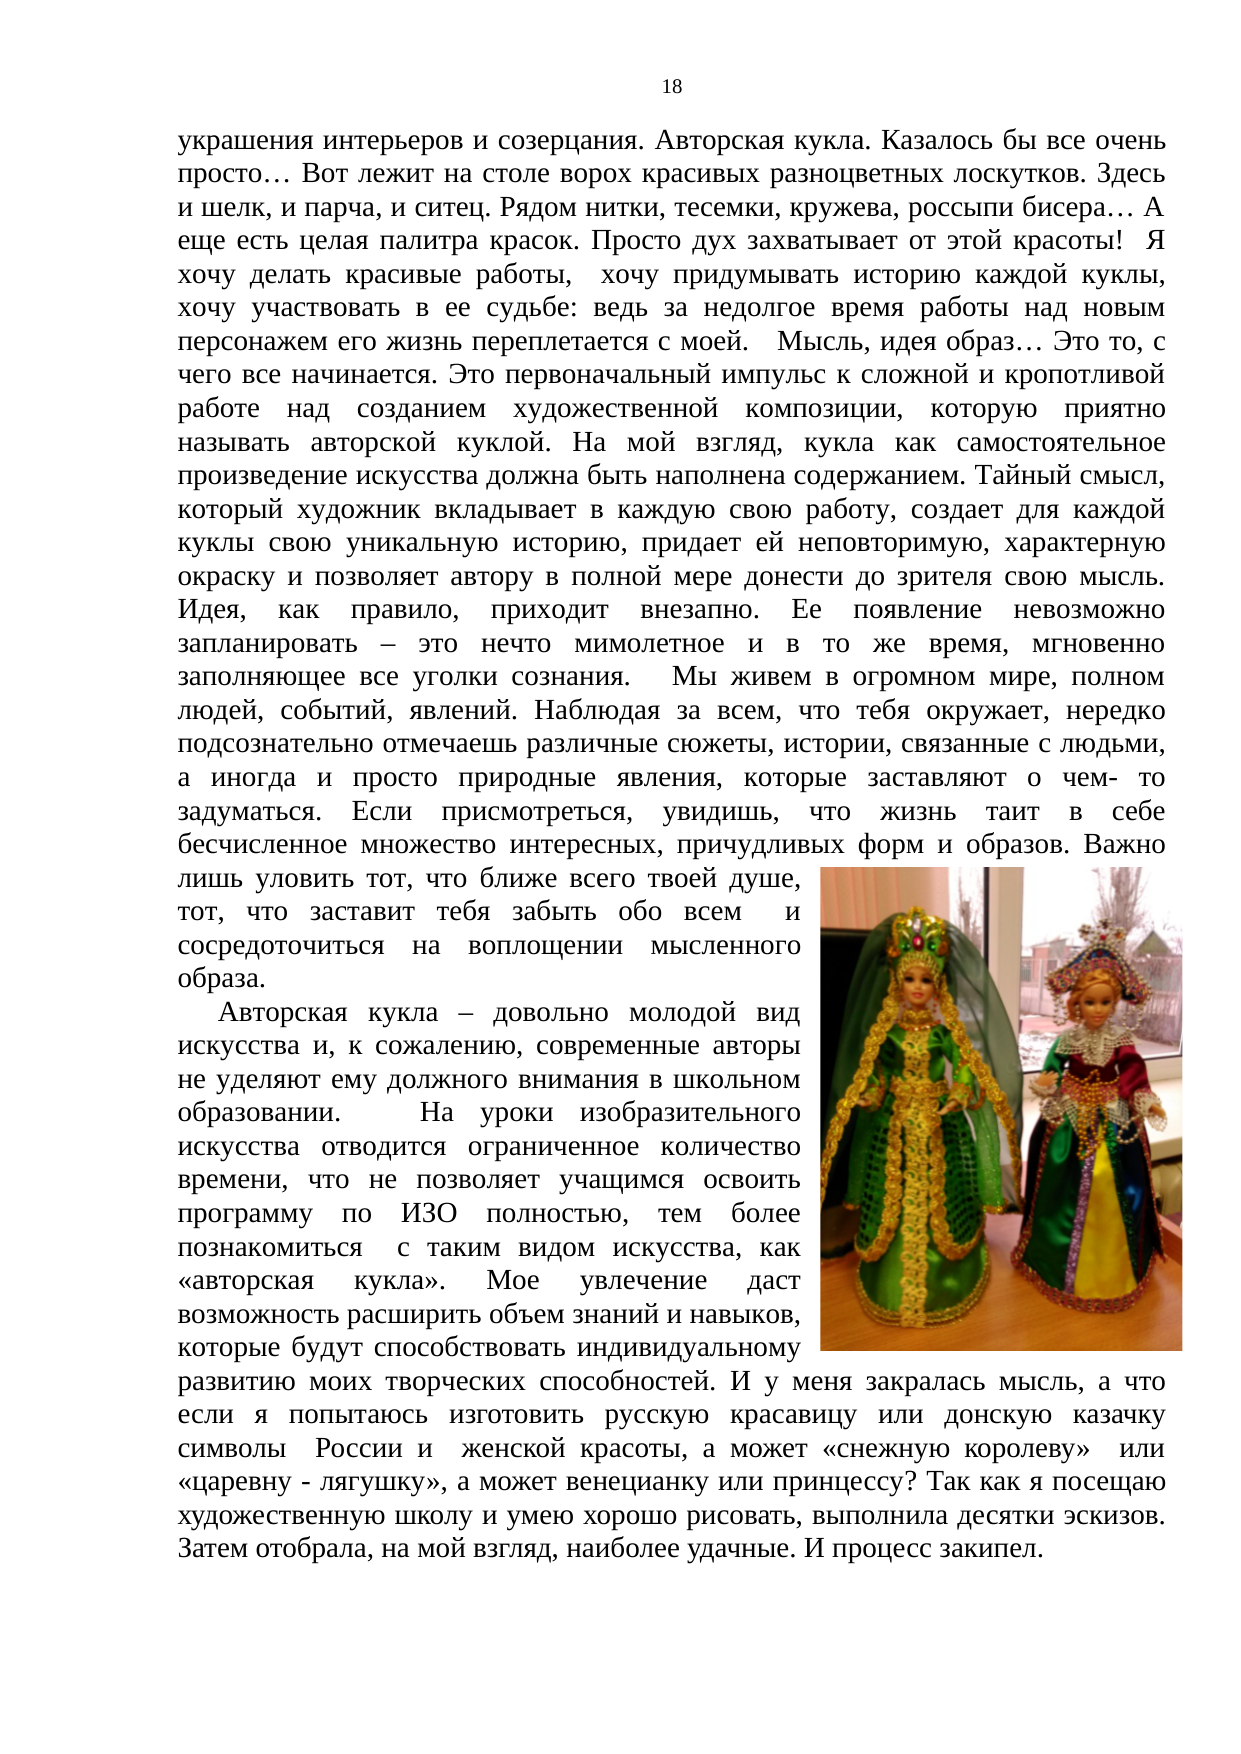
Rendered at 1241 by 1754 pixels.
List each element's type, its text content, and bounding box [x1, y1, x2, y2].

picture [820, 867, 1183, 1351]
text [177, 122, 1167, 994]
text Авторская кукла – довольно молодой вид искусства и, к сожалению, современные авторы не уделяют ему должного внимания в школьном образовании. На уроки изобразительного искусства отводится ограниченное количество времени, что не позволяет учащимся освоить программу по ИЗО полностью, тем более познакомиться с таким видом искусства, как «авторская кукла». Мое увлечение даст возможность расширить объем знаний и навыков, которые будут способствовать индивидуальному развитию моих творческих способностей. И у меня закралась мысль, а что если я попытаюсь изготовить русскую красавицу или донскую казачку символы России и женской красоты, а может «снежную королеву» или «царевну - лягушку», а может венецианку или принцессу? Так как я посещаю художественную школу и умею хорошо рисовать, выполнила десятки эскизов. Затем отобрала, на мой взгляд, наиболее удачные. И процесс закипел. [177, 994, 1167, 1564]
